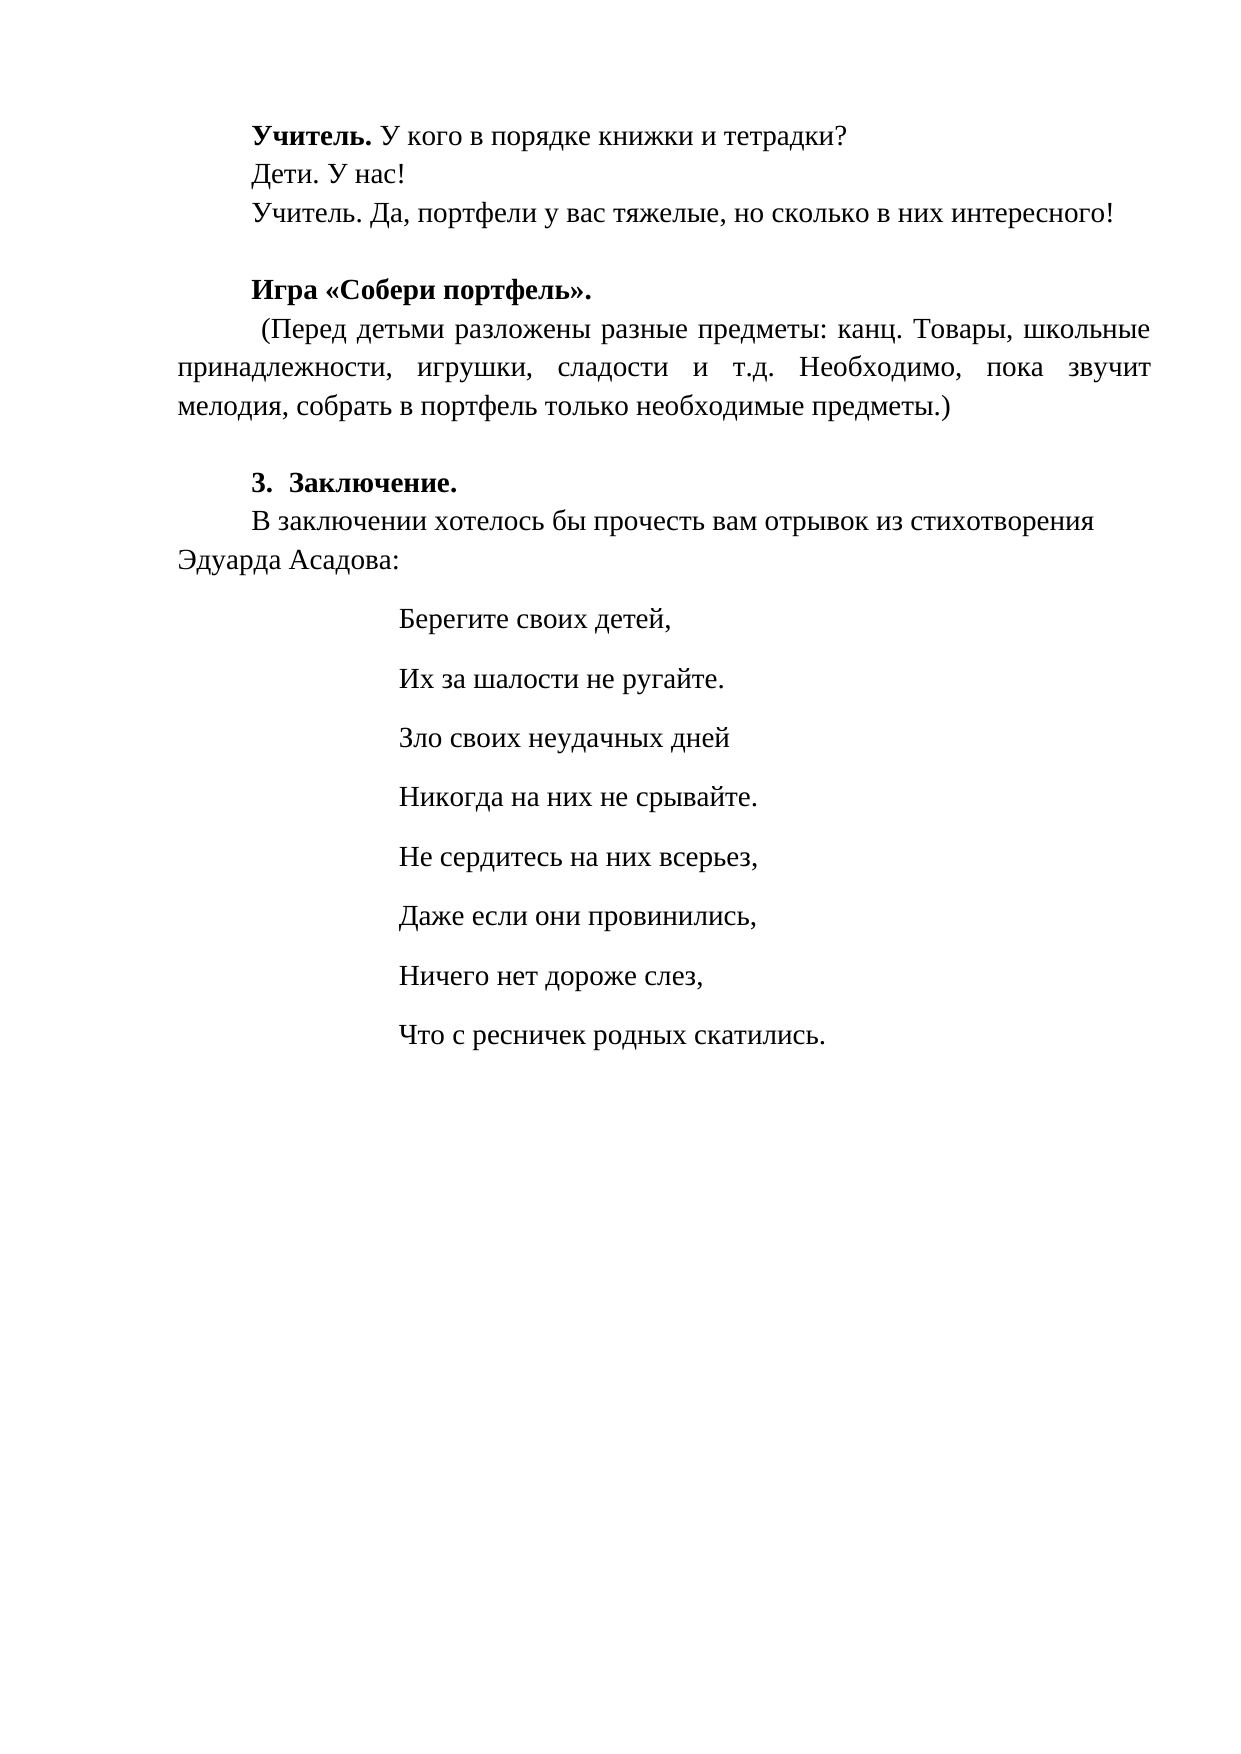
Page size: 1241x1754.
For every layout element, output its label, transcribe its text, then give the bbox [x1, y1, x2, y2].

text Учитель. Да, портфели у вас тяжелые, но сколько в них интересного! [177, 195, 1152, 229]
text В заключении хотелось бы прочесть вам отрывок из стихотворения Эдуарда Асадова: [177, 503, 1152, 576]
text Дети. У нас! [177, 157, 1152, 190]
text Игра «Собери портфель». [177, 272, 1152, 306]
text Никогда на них не срывайте. [325, 779, 1152, 813]
text Ничего нет дороже слез, [325, 958, 1152, 991]
text Берегите своих детей, [325, 601, 1152, 635]
text (Перед детьми разложены разные предметы: канц. Товары, школьные принадлежности, игрушки, сладости и т.д. Необходимо, пока звучит мелодия, собрать в портфель только необходимые предметы.) [177, 311, 1152, 421]
text Зло своих неудачных дней [325, 720, 1152, 754]
text Учитель. У кого в порядке книжки и тетрадки? [177, 118, 1152, 152]
list Заключение. [251, 465, 1152, 498]
text Их за шалости не ругайте. [325, 661, 1152, 694]
text Не сердитесь на них всерьез, [325, 839, 1152, 872]
text Что с ресничек родных скатились. [325, 1017, 1152, 1051]
text Даже если они провинились, [325, 898, 1152, 932]
